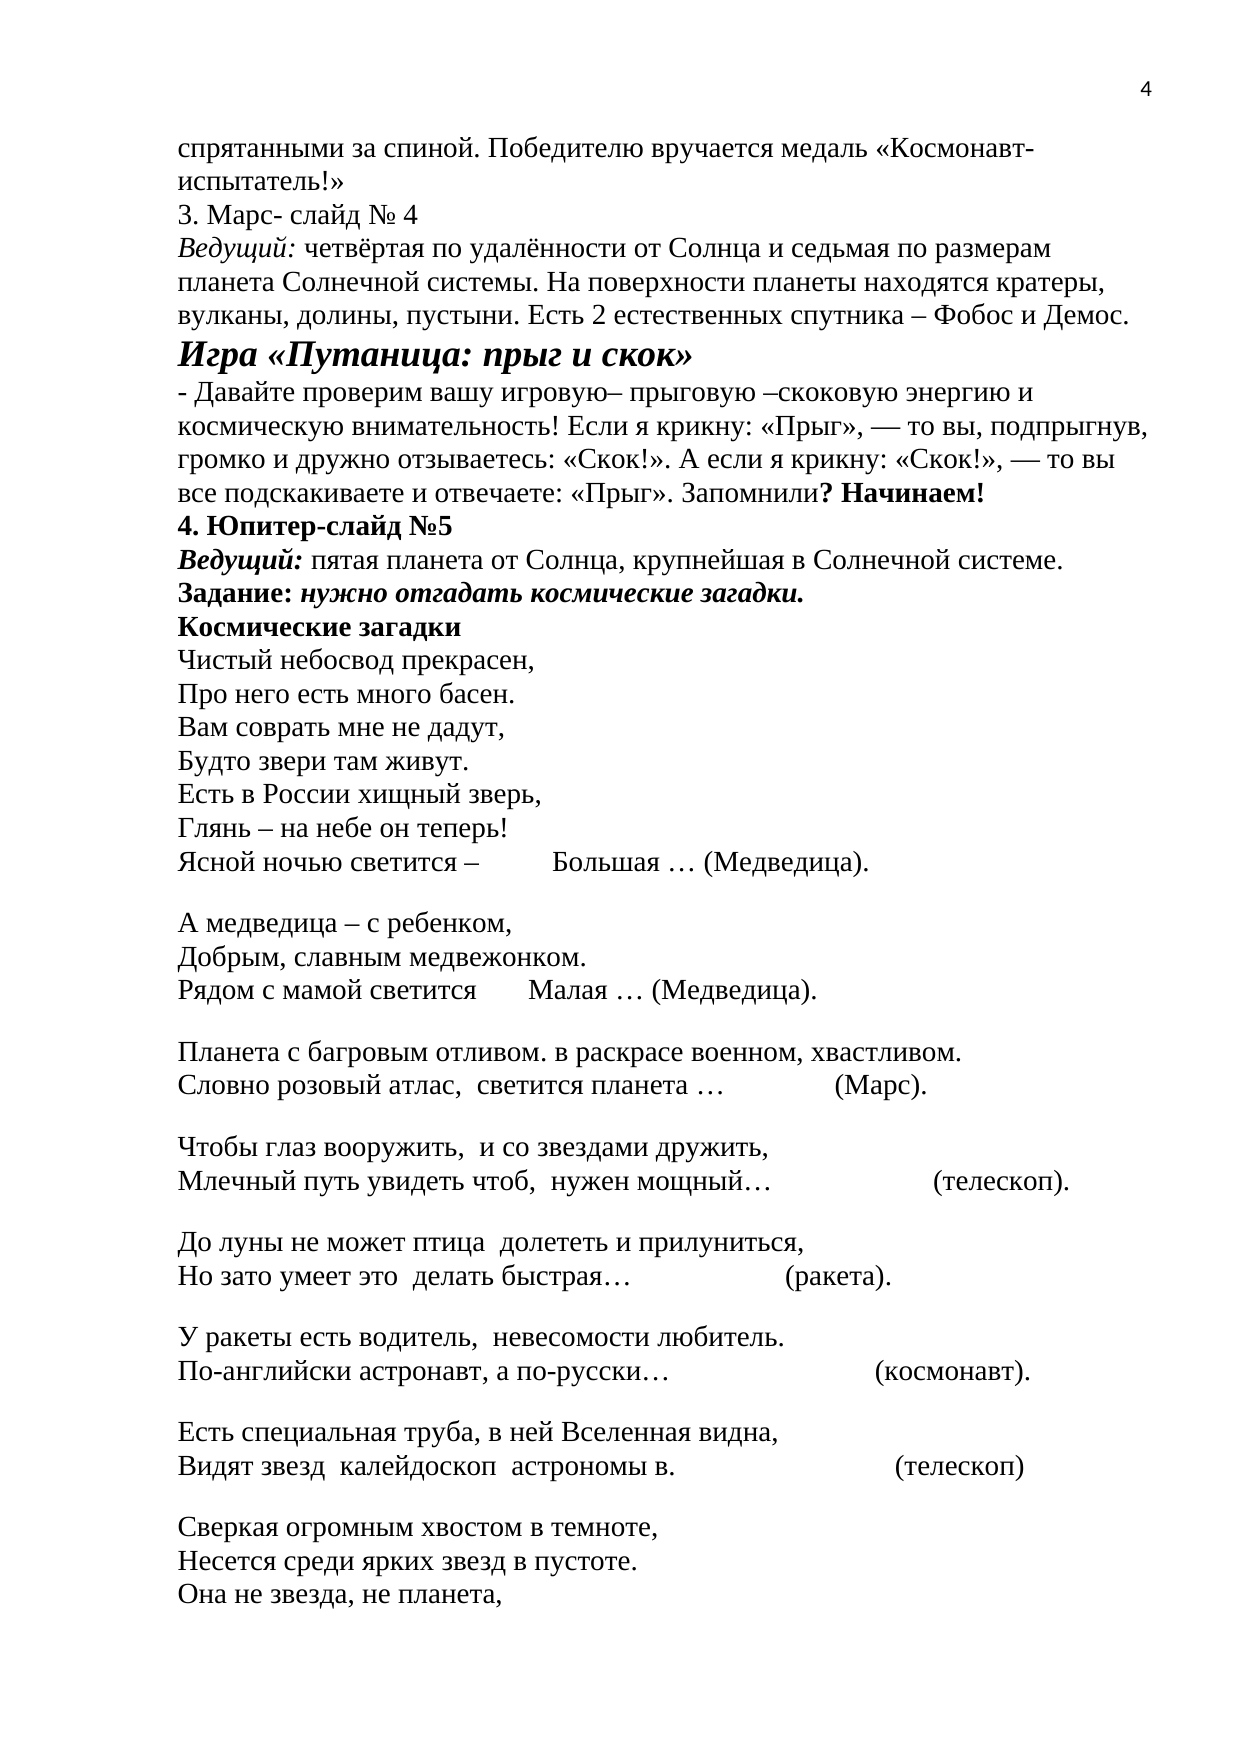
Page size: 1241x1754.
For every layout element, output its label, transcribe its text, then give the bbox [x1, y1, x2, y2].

text Она не звезда, не планета, [177, 1577, 1152, 1610]
text Есть специальная труба, в ней Вселенная видна, [177, 1414, 1152, 1448]
text 3. Марс- слайд № 4 [177, 197, 1152, 230]
text До луны не может птица долететь и прилуниться, Но зато умеет это делать быстрая… (ракета). [177, 1224, 1152, 1291]
text Чистый небосвод прекрасен, Про него есть много басен. Вам соврать мне не дадут, Будто звери там живут. Есть в России хищный зверь, Глянь – на небе он теперь! Ясной ночью светится – Большая … (Медведица). [177, 642, 1152, 877]
text Задание: нужно отгадать космические загадки. [177, 575, 1152, 609]
text - Давайте проверим вашу игровую– прыговую –скоковую энергию и космическую внимательность! Если я крикну: «Прыг», — то вы, подпрыгнув, громко и дружно отзываетесь: «Скок!». А если я крикну: «Скок!», — то вы все подскакиваете и отвечаете: «Прыг». Запомнили? Начинаем! [177, 374, 1152, 508]
text У ракеты есть водитель, невесомости любитель. По-английски астронавт, а по-русски… (космонавт). [177, 1319, 1152, 1386]
text Несется среди ярких звезд в пустоте. [177, 1543, 1152, 1577]
text Космические загадки [177, 609, 1152, 642]
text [177, 130, 1152, 197]
text Видят звезд калейдоскоп астрономы в. (телескоп) [177, 1448, 1152, 1481]
text Ведущий: пятая планета от Солнца, крупнейшая в Солнечной системе. [177, 542, 1152, 575]
text Ведущий: четвёртая по удалённости от Солнца и седьмая по размерам планета Солнечной системы. На поверхности планеты находятся кратеры, вулканы, долины, пустыни. Есть 2 естественных спутника – Фобос и Демос. [177, 230, 1152, 331]
text Игра «Путаница: прыг и скок» [177, 331, 1152, 374]
text Сверкая огромным хвостом в темноте, [177, 1509, 1152, 1543]
text Планета с багровым отливом. в раскрасе военном, хвастливом. Словно розовый атлас, светится планета … (Марс). [177, 1034, 1152, 1101]
text Чтобы глаз вооружить, и со звездами дружить, Млечный путь увидеть чтоб, нужен мощный… (телескоп). [177, 1129, 1152, 1196]
text 4. Юпитер-слайд №5 [177, 508, 1152, 542]
text А медведица – с ребенком, Добрым, славным медвежонком. Рядом с мамой светится Малая … (Медведица). [177, 905, 1152, 1006]
